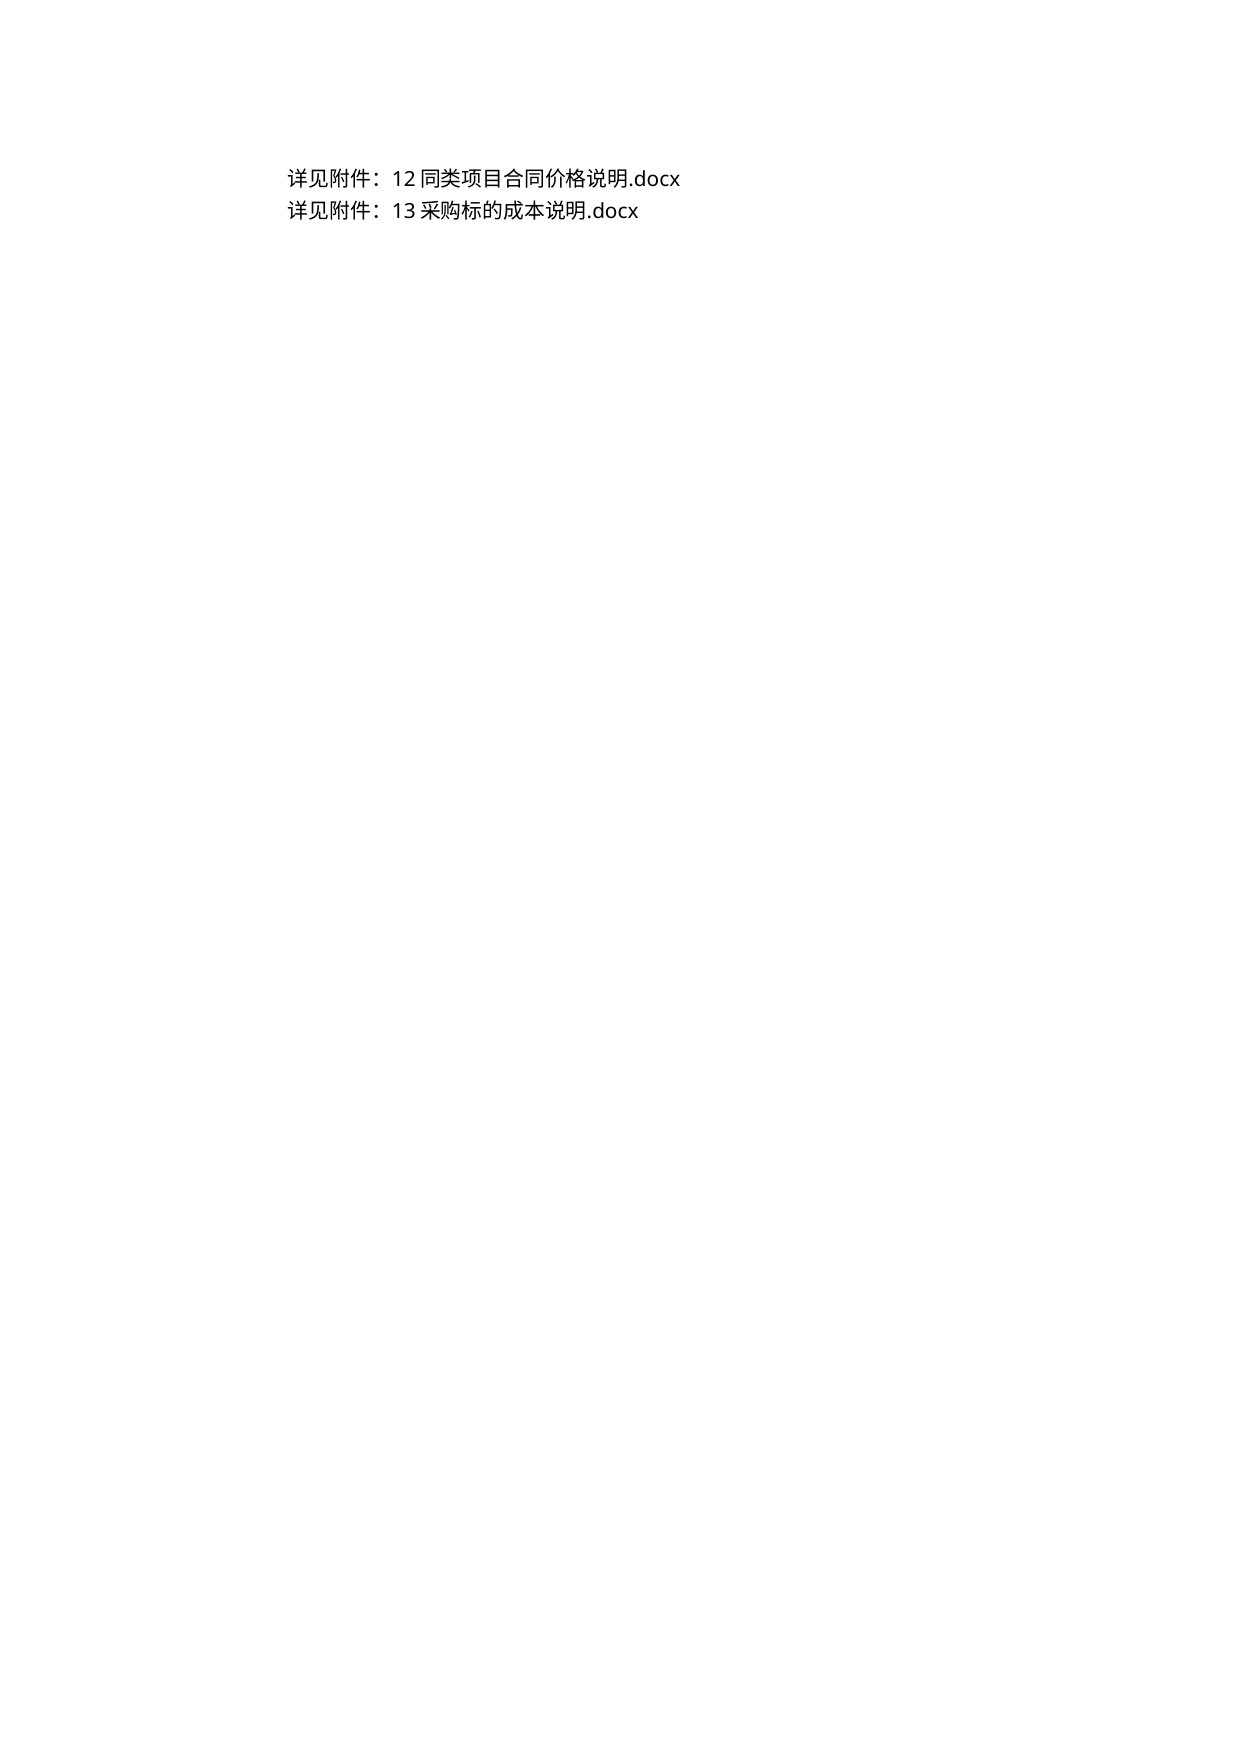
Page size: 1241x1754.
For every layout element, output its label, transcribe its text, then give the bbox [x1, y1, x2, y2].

text 详见附件：13采购标的成本说明.docx [187, 194, 1053, 227]
text 详见附件：12同类项目合同价格说明.docx [187, 162, 1053, 194]
